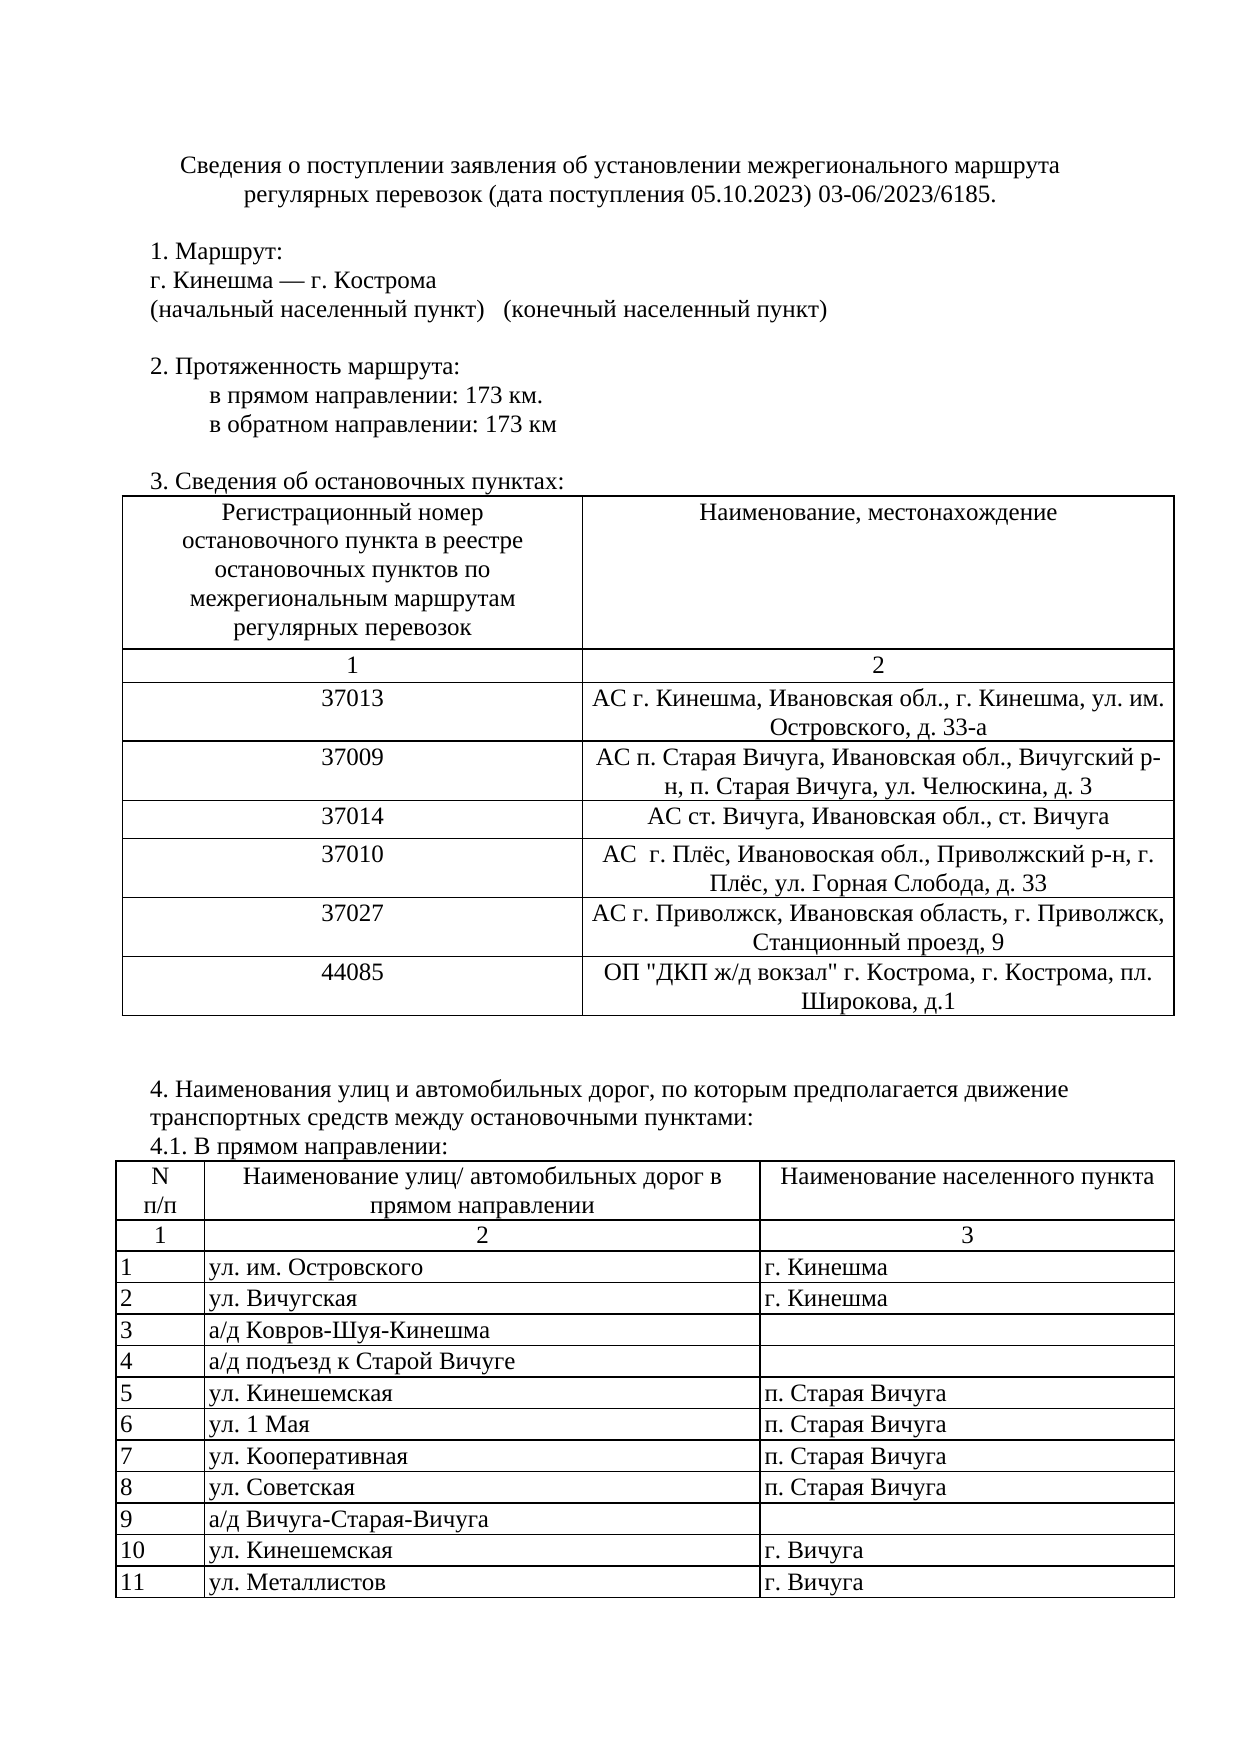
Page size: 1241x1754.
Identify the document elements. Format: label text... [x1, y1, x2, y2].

table_cell 37014 [123, 801, 582, 837]
table_cell г. Кинешма [761, 1252, 1174, 1282]
table_cell [761, 1504, 1174, 1533]
table_cell 3 [117, 1315, 204, 1345]
table_cell ул. Металлистов [205, 1567, 759, 1596]
text 4. Наименования улиц и автомобильных дорог, по которым предполагается движение транспортных средств между остановочными пунктами: [150, 1074, 1090, 1131]
table_cell ул. Вичугская [205, 1283, 759, 1313]
table_cell п. Старая Вичуга [761, 1441, 1174, 1471]
table_cell п. Старая Вичуга [761, 1409, 1174, 1439]
table_cell 1 [117, 1252, 204, 1282]
table_cell АС г. Кинешма, Ивановская обл., г. Кинешма, ул. им. Островского, д. 33-а [583, 683, 1173, 740]
text 3. Сведения об остановочных пунктах: [150, 466, 1090, 495]
text г. Кинешма — г. Кострома [150, 265, 1090, 294]
table_cell 6 [117, 1409, 204, 1439]
table_cell 5 [117, 1378, 204, 1408]
table_cell АС п. Старая Вичуга, Ивановская обл., Вичугский р-н, п. Старая Вичуга, ул. Челюскина, д. 3 [583, 742, 1173, 799]
table_cell 1 [123, 650, 582, 681]
table_cell 4 [117, 1346, 204, 1376]
table_cell 37009 [123, 742, 582, 799]
table_cell г. Вичуга [761, 1567, 1174, 1596]
table_cell ул. Кинешемская [205, 1535, 759, 1565]
table_cell 9 [117, 1504, 204, 1533]
table_cell 2 [205, 1221, 759, 1250]
table_cell а/д Вичуга-Старая-Вичуга [205, 1504, 759, 1533]
table_cell 3 [761, 1221, 1174, 1250]
table_cell 11 [117, 1567, 204, 1596]
table_cell ул. Кооперативная [205, 1441, 759, 1471]
table_cell 8 [117, 1472, 204, 1502]
table_cell п. Старая Вичуга [761, 1472, 1174, 1502]
text Сведения о поступлении заявления об установлении межрегионального маршрута регулярных перевозок (дата поступления 05.10.2023) 03-06/2023/6185. [150, 150, 1090, 207]
table_cell 2 [117, 1283, 204, 1313]
table_cell а/д Ковров-Шуя-Кинешма [205, 1315, 759, 1345]
table_header Наименование населенного пункта [761, 1162, 1174, 1219]
table_header Наименование, местонахождение [583, 497, 1173, 648]
table_header Регистрационный номер остановочного пункта в реестре остановочных пунктов по межрегиональным маршрутам регулярных перевозок [123, 497, 582, 648]
text (начальный населенный пункт) (конечный населенный пункт) [150, 294, 1090, 322]
table_cell ОП "ДКП ж/д вокзал" г. Кострома, г. Кострома, пл. Широкова, д.1 [583, 957, 1173, 1014]
table_cell 7 [117, 1441, 204, 1471]
text в обратном направлении: 173 км [150, 409, 1090, 437]
table_cell 44085 [123, 957, 582, 1014]
table_cell ул. 1 Мая [205, 1409, 759, 1439]
table_header Наименование улиц/ автомобильных дорог в прямом направлении [205, 1162, 759, 1219]
text 2. Протяженность маршрута: [150, 351, 1090, 380]
table_cell 37010 [123, 839, 582, 896]
table_cell г. Вичуга [761, 1535, 1174, 1565]
table_cell 2 [583, 650, 1173, 681]
table_cell [761, 1315, 1174, 1345]
text 4.1. В прямом направлении: [150, 1131, 1090, 1160]
text в прямом направлении: 173 км. [150, 380, 1090, 409]
table_cell 37027 [123, 898, 582, 956]
table_cell 10 [117, 1535, 204, 1565]
table_header N п/п [117, 1162, 204, 1219]
table_cell а/д подъезд к Старой Вичуге [205, 1346, 759, 1376]
table_cell АС г. Плёс, Ивановоская обл., Приволжский р-н, г. Плёс, ул. Горная Слобода, д. 33 [583, 839, 1173, 896]
table_cell АС ст. Вичуга, Ивановская обл., ст. Вичуга [583, 801, 1173, 837]
table_cell 37013 [123, 683, 582, 740]
table_cell [761, 1346, 1174, 1376]
table_cell ул. Кинешемская [205, 1378, 759, 1408]
table_cell п. Старая Вичуга [761, 1378, 1174, 1408]
table_cell 1 [117, 1221, 204, 1250]
text 1. Маршрут: [150, 236, 1090, 265]
table_cell ул. Советская [205, 1472, 759, 1502]
table_cell ул. им. Островского [205, 1252, 759, 1282]
table_cell г. Кинешма [761, 1283, 1174, 1313]
table_cell АС г. Приволжск, Ивановская область, г. Приволжск, Станционный проезд, 9 [583, 898, 1173, 956]
